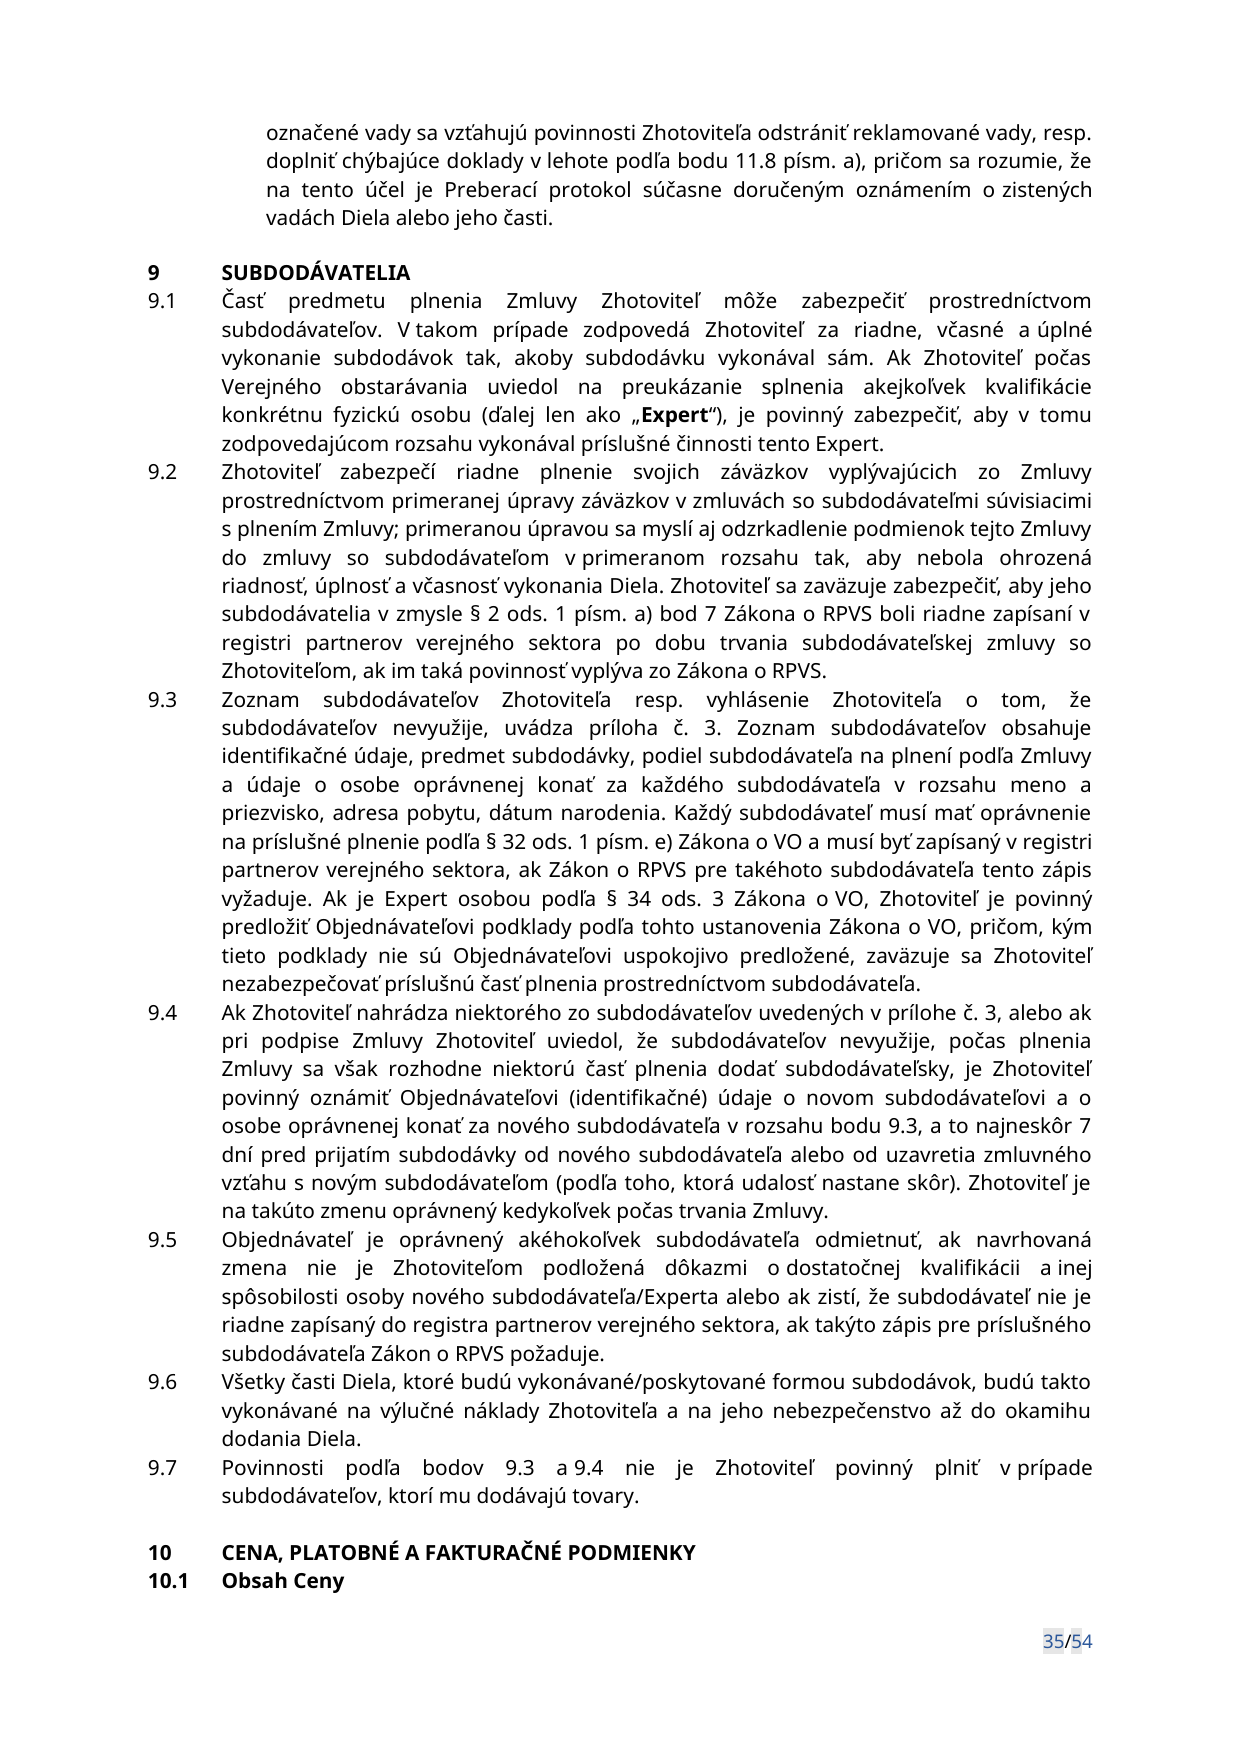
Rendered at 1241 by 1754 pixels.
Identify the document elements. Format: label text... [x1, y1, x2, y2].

text 9.7 Povinnosti podľa bodov 9.3 a 9.4 nie je Zhotoviteľ povinný plniť v prípade subdodávateľov, ktorí mu dodávajú tovary. [148, 1453, 1093, 1509]
text 9.6 Všetky časti Diela, ktoré budú vykonávané/poskytované formou subdodávok, budú takto vykonávané na výlučné náklady Zhotoviteľa a na jeho nebezpečenstvo až do okamihu dodania Diela. [148, 1367, 1093, 1453]
text 10 CENA, PLATOBNÉ A FAKTURAČNÉ PODMIENKY [148, 1538, 1093, 1566]
text 9.5 Objednávateľ je oprávnený akéhokoľvek subdodávateľa odmietnuť, ak navrhovaná zmena nie je Zhotoviteľom podložená dôkazmi o dostatočnej kvalifikácii a inej spôsobilosti osoby nového subdodávateľa/Experta alebo ak zistí, že subdodávateľ nie je riadne zapísaný do registra partnerov verejného sektora, ak takýto zápis pre príslušného subdodávateľa Zákon o RPVS požaduje. [148, 1225, 1093, 1367]
text 9.1 Časť predmetu plnenia Zmluvy Zhotoviteľ môže zabezpečiť prostredníctvom subdodávateľov. V takom prípade zodpovedá Zhotoviteľ za riadne, včasné a úplné vykonanie subdodávok tak, akoby subdodávku vykonával sám. Ak Zhotoviteľ počas Verejného obstarávania uviedol na preukázanie splnenia akejkoľvek kvalifikácie konkrétnu fyzickú osobu (ďalej len ako „Expert“), je povinný zabezpečiť, aby v tomu zodpovedajúcom rozsahu vykonával príslušné činnosti tento Expert. [148, 287, 1093, 457]
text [221, 118, 1093, 232]
text 9.4 Ak Zhotoviteľ nahrádza niektorého zo subdodávateľov uvedených v prílohe č. 3, alebo ak pri podpise Zmluvy Zhotoviteľ uviedol, že subdodávateľov nevyužije, počas plnenia Zmluvy sa však rozhodne niektorú časť plnenia dodať subdodávateľsky, je Zhotoviteľ povinný oznámiť Objednávateľovi (identifikačné) údaje o novom subdodávateľovi a o osobe oprávnenej konať za nového subdodávateľa v rozsahu bodu 9.3, a to najneskôr 7 dní pred prijatím subdodávky od nového subdodávateľa alebo od uzavretia zmluvného vzťahu s novým subdodávateľom (podľa toho, ktorá udalosť nastane skôr). Zhotoviteľ je na takúto zmenu oprávnený kedykoľvek počas trvania Zmluvy. [148, 998, 1093, 1225]
text 9 Subdodávatelia [148, 258, 1093, 287]
text 10.1 Obsah Ceny [148, 1566, 1093, 1595]
text 9.2 Zhotoviteľ zabezpečí riadne plnenie svojich záväzkov vyplývajúcich zo Zmluvy prostredníctvom primeranej úpravy záväzkov v zmluvách so subdodávateľmi súvisiacimi s plnením Zmluvy; primeranou úpravou sa myslí aj odzrkadlenie podmienok tejto Zmluvy do zmluvy so subdodávateľom v primeranom rozsahu tak, aby nebola ohrozená riadnosť, úplnosť a včasnosť vykonania Diela. Zhotoviteľ sa zaväzuje zabezpečiť, aby jeho subdodávatelia v zmysle § 2 ods. 1 písm. a) bod 7 Zákona o RPVS boli riadne zapísaní v registri partnerov verejného sektora po dobu trvania subdodávateľskej zmluvy so Zhotoviteľom, ak im taká povinnosť vyplýva zo Zákona o RPVS. [148, 457, 1093, 685]
text 9.3 Zoznam subdodávateľov Zhotoviteľa resp. vyhlásenie Zhotoviteľa o tom, že subdodávateľov nevyužije, uvádza príloha č. 3. Zoznam subdodávateľov obsahuje identifikačné údaje, predmet subdodávky, podiel subdodávateľa na plnení podľa Zmluvy a údaje o osobe oprávnenej konať za každého subdodávateľa v rozsahu meno a priezvisko, adresa pobytu, dátum narodenia. Každý subdodávateľ musí mať oprávnenie na príslušné plnenie podľa § 32 ods. 1 písm. e) Zákona o VO a musí byť zapísaný v registri partnerov verejného sektora, ak Zákon o RPVS pre takéhoto subdodávateľa tento zápis vyžaduje. Ak je Expert osobou podľa § 34 ods. 3 Zákona o VO, Zhotoviteľ je povinný predložiť Objednávateľovi podklady podľa tohto ustanovenia Zákona o VO, pričom, kým tieto podklady nie sú Objednávateľovi uspokojivo predložené, zaväzuje sa Zhotoviteľ nezabezpečovať príslušnú časť plnenia prostredníctvom subdodávateľa. [148, 685, 1093, 998]
